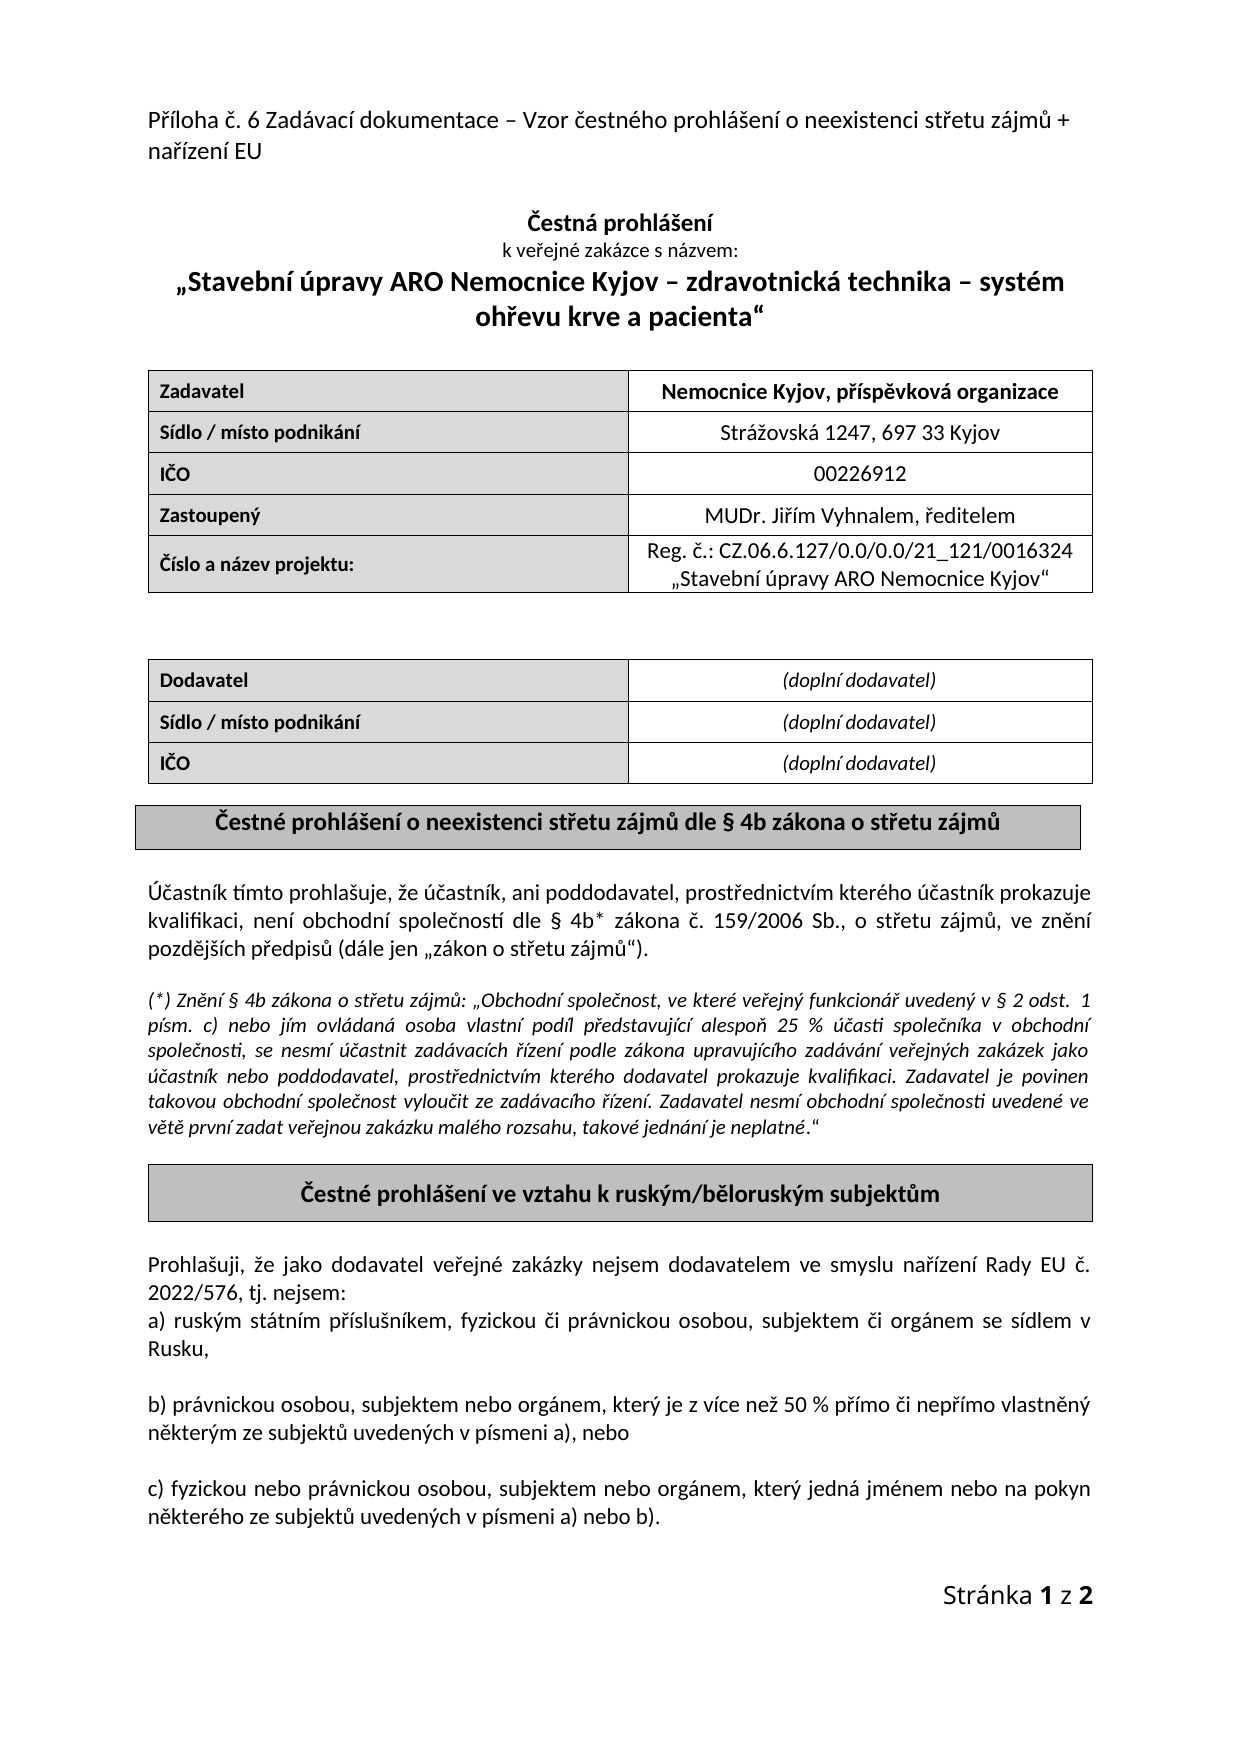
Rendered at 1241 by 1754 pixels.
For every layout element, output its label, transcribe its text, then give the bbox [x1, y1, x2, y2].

table_cell Strážovská 1247, 697 33 Kyjov [629, 412, 1092, 452]
table_cell (doplní dodavatel) [629, 702, 1092, 742]
text Prohlašuji, že jako dodavatel veřejné zakázky nejsem dodavatelem ve smyslu nařízení Rady EU č. 2022/576, tj. nejsem: [148, 1250, 1093, 1306]
table_cell 00226912 [629, 453, 1092, 494]
text c) fyzickou nebo právnickou osobou, subjektem nebo orgánem, který jedná jménem nebo na pokyn některého ze subjektů uvedených v písmeni a) nebo b). [148, 1474, 1093, 1530]
table_header Nemocnice Kyjov, příspěvková organizace [629, 371, 1092, 411]
table_cell (doplní dodavatel) [629, 743, 1092, 783]
text Čestná prohlášení [148, 207, 1093, 237]
table_cell Číslo a název projektu: [149, 536, 628, 592]
text b) právnickou osobou, subjektem nebo orgánem, který je z více než 50 % přímo či nepřímo vlastněný některým ze subjektů uvedených v písmeni a), nebo [148, 1390, 1093, 1446]
table_cell Zastoupený [149, 495, 628, 535]
table_cell Sídlo / místo podnikání [149, 702, 628, 742]
table_header (doplní dodavatel) [629, 660, 1092, 701]
text „Stavební úpravy ARO Nemocnice Kyjov – zdravotnická technika – systém ohřevu krve a pacienta“ [148, 263, 1093, 334]
table_cell MUDr. Jiřím Vyhnalem, ředitelem [629, 495, 1092, 535]
table_cell IČO [149, 453, 628, 494]
table_header Zadavatel [149, 371, 628, 411]
table_cell Sídlo / místo podnikání [149, 412, 628, 452]
table_header Dodavatel [149, 660, 628, 701]
list k veřejné zakázce s názvem: [148, 237, 1093, 263]
table_header Čestné prohlášení o neexistenci střetu zájmů dle § 4b zákona o střetu zájmů [136, 806, 1080, 849]
table_cell IČO [149, 743, 628, 783]
text Účastník tímto prohlašuje, že účastník, ani poddodavatel, prostřednictvím kterého účastník prokazuje kvalifikaci, není obchodní společností dle § 4b* zákona č. 159/2006 Sb., o střetu zájmů, ve znění pozdějších předpisů (dále jen „zákon o střetu zájmů“). [148, 878, 1093, 962]
table_header Čestné prohlášení ve vztahu k ruským/běloruským subjektům [149, 1165, 1092, 1221]
text (*) Znění § 4b zákona o střetu zájmů: „Obchodní společnost, ve které veřejný funkcionář uvedený v § 2 odst. 1 písm. c) nebo jím ovládaná osoba vlastní podíl představující alespoň 25 % účasti společníka v obchodní společnosti, se nesmí účastnit zadávacích řízení podle zákona upravujícího zadávání veřejných zakázek jako účastník nebo poddodavatel, prostřednictvím kterého dodavatel prokazuje kvalifikaci. Zadavatel je povinen takovou obchodní společnost vyloučit ze zadávacího řízení. Zadavatel nesmí obchodní společnosti uvedené ve větě první zadat veřejnou zakázku malého rozsahu, takové jednání je neplatné.“ [148, 987, 1093, 1139]
table_cell Reg. č.: CZ.06.6.127/0.0/0.0/21_121/0016324 „Stavební úpravy ARO Nemocnice Kyjov“ [629, 536, 1092, 592]
text a) ruským státním příslušníkem, fyzickou či právnickou osobou, subjektem či orgánem se sídlem v Rusku, [148, 1306, 1093, 1362]
